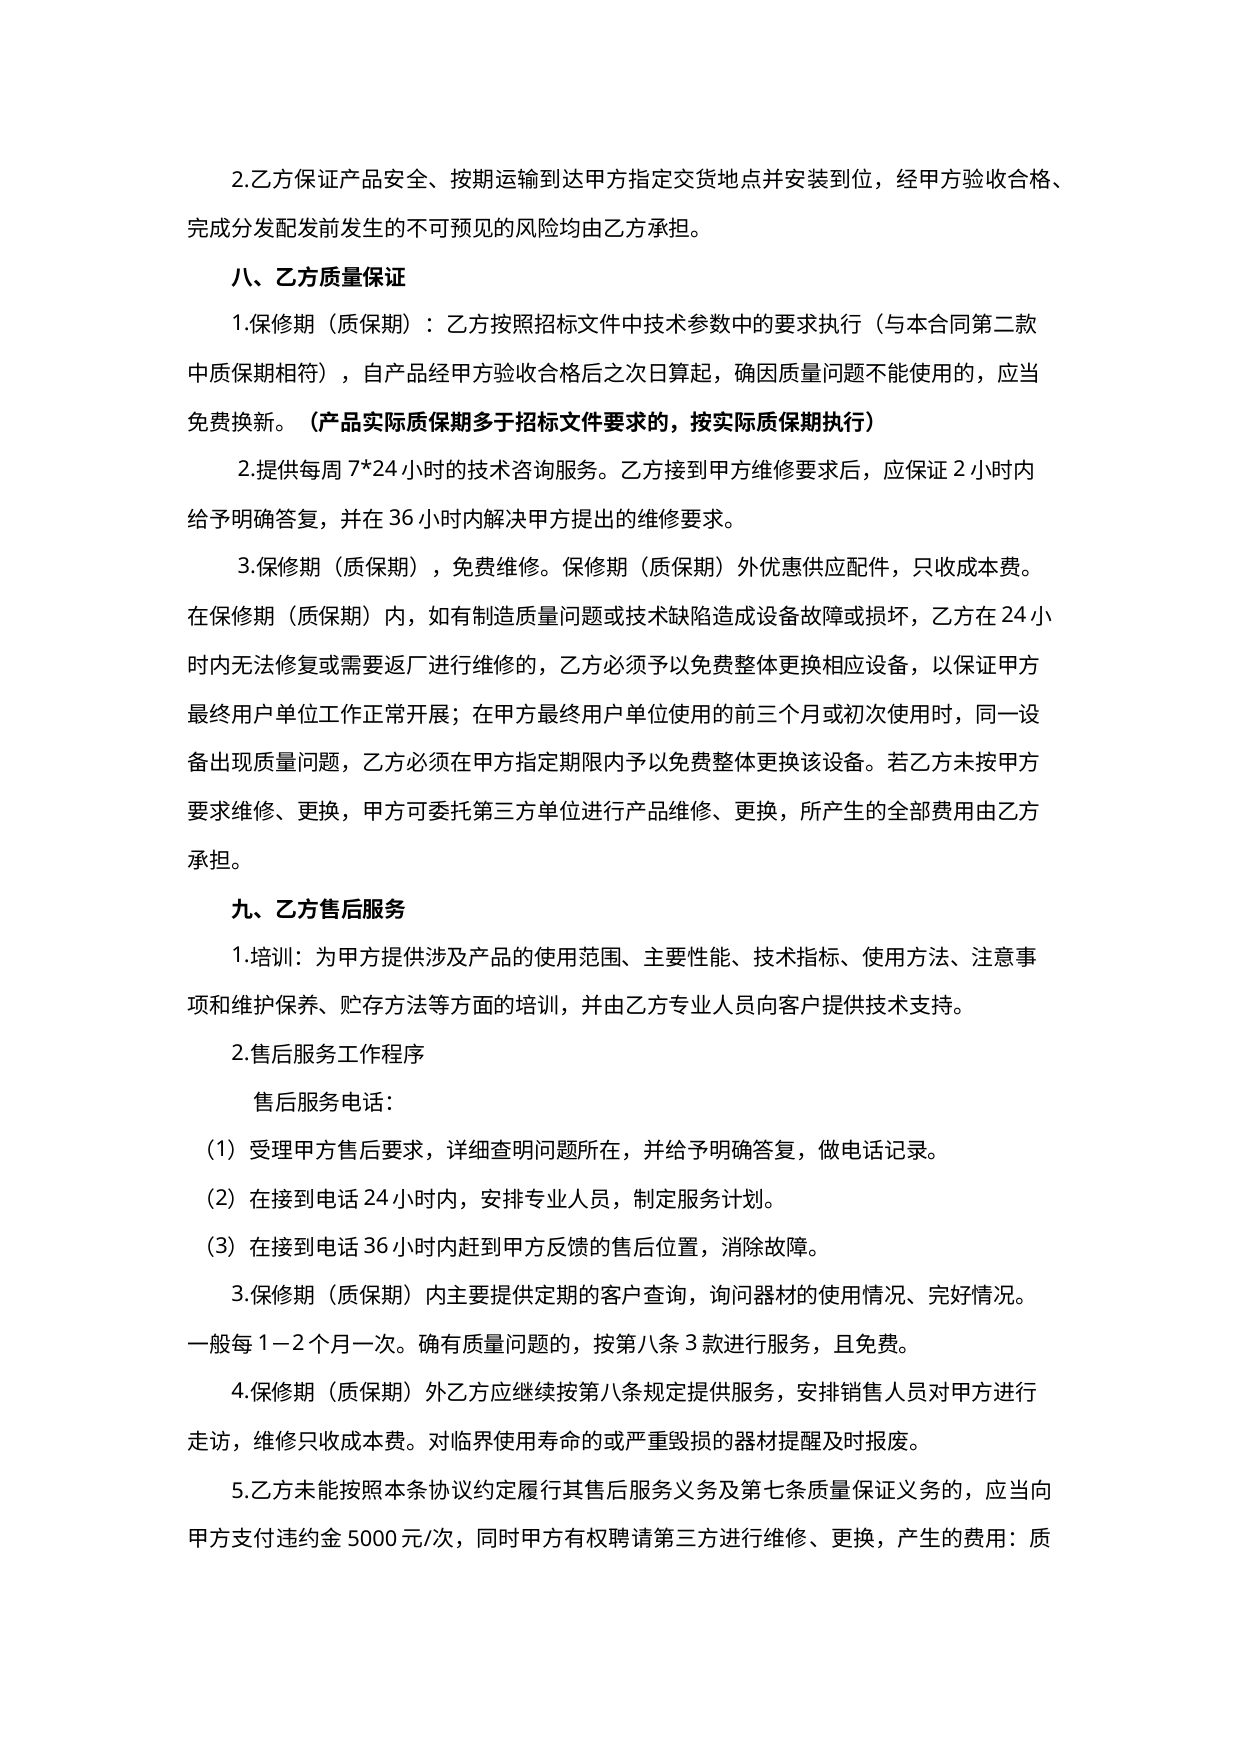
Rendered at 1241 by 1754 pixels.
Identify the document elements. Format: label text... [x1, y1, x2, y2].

text （2）在接到电话24小时内，安排专业人员，制定服务计划。 [187, 1182, 1053, 1214]
text 1.培训：为甲方提供涉及产品的使用范围、主要性能、技术指标、使用方法、注意事项和维护保养、贮存方法等方面的培训，并由乙方专业人员向客户提供技术支持。 [187, 939, 1053, 1021]
text 3.保修期（质保期），免费维修。保修期（质保期）外优惠供应配件，只收成本费。在保修期（质保期）内，如有制造质量问题或技术缺陷造成设备故障或损坏，乙方在24小时内无法修复或需要返厂进行维修的，乙方必须予以免费整体更换相应设备，以保证甲方最终用户单位工作正常开展；在甲方最终用户单位使用的前三个月或初次使用时，同一设备出现质量问题，乙方必须在甲方指定期限内予以免费整体更换该设备。若乙方未按甲方要求维修、更换，甲方可委托第三方单位进行产品维修、更换，所产生的全部费用由乙方承担。 [187, 550, 1053, 875]
text （3）在接到电话36小时内赶到甲方反馈的售后位置，消除故障。 [187, 1230, 1053, 1262]
text （1）受理甲方售后要求，详细查明问题所在，并给予明确答复，做电话记录。 [187, 1133, 1053, 1166]
text 4.保修期（质保期）外乙方应继续按第八条规定提供服务，安排销售人员对甲方进行走访，维修只收成本费。对临界使用寿命的或严重毁损的器材提醒及时报废。 [187, 1375, 1053, 1457]
text 2.提供每周7*24小时的技术咨询服务。乙方接到甲方维修要求后，应保证2小时内给予明确答复，并在36小时内解决甲方提出的维修要求。 [187, 453, 1053, 534]
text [187, 1472, 1053, 1554]
text 八、乙方质量保证 [187, 259, 1053, 292]
text 1.保修期（质保期）：乙方按照招标文件中技术参数中的要求执行（与本合同第二款中质保期相符），自产品经甲方验收合格后之次日算起，确因质量问题不能使用的，应当免费换新。（产品实际质保期多于招标文件要求的，按实际质保期执行） [187, 307, 1053, 437]
text 2.乙方保证产品安全、按期运输到达甲方指定交货地点并安装到位，经甲方验收合格、完成分发配发前发生的不可预见的风险均由乙方承担。 [187, 162, 1053, 243]
text 九、乙方售后服务 [187, 891, 1053, 924]
text 售后服务电话： [187, 1085, 1053, 1117]
text 3.保修期（质保期）内主要提供定期的客户查询，询问器材的使用情况、完好情况。一般每1－2个月一次。确有质量问题的，按第八条3款进行服务，且免费。 [187, 1278, 1053, 1359]
text 2.售后服务工作程序 [187, 1037, 1053, 1069]
